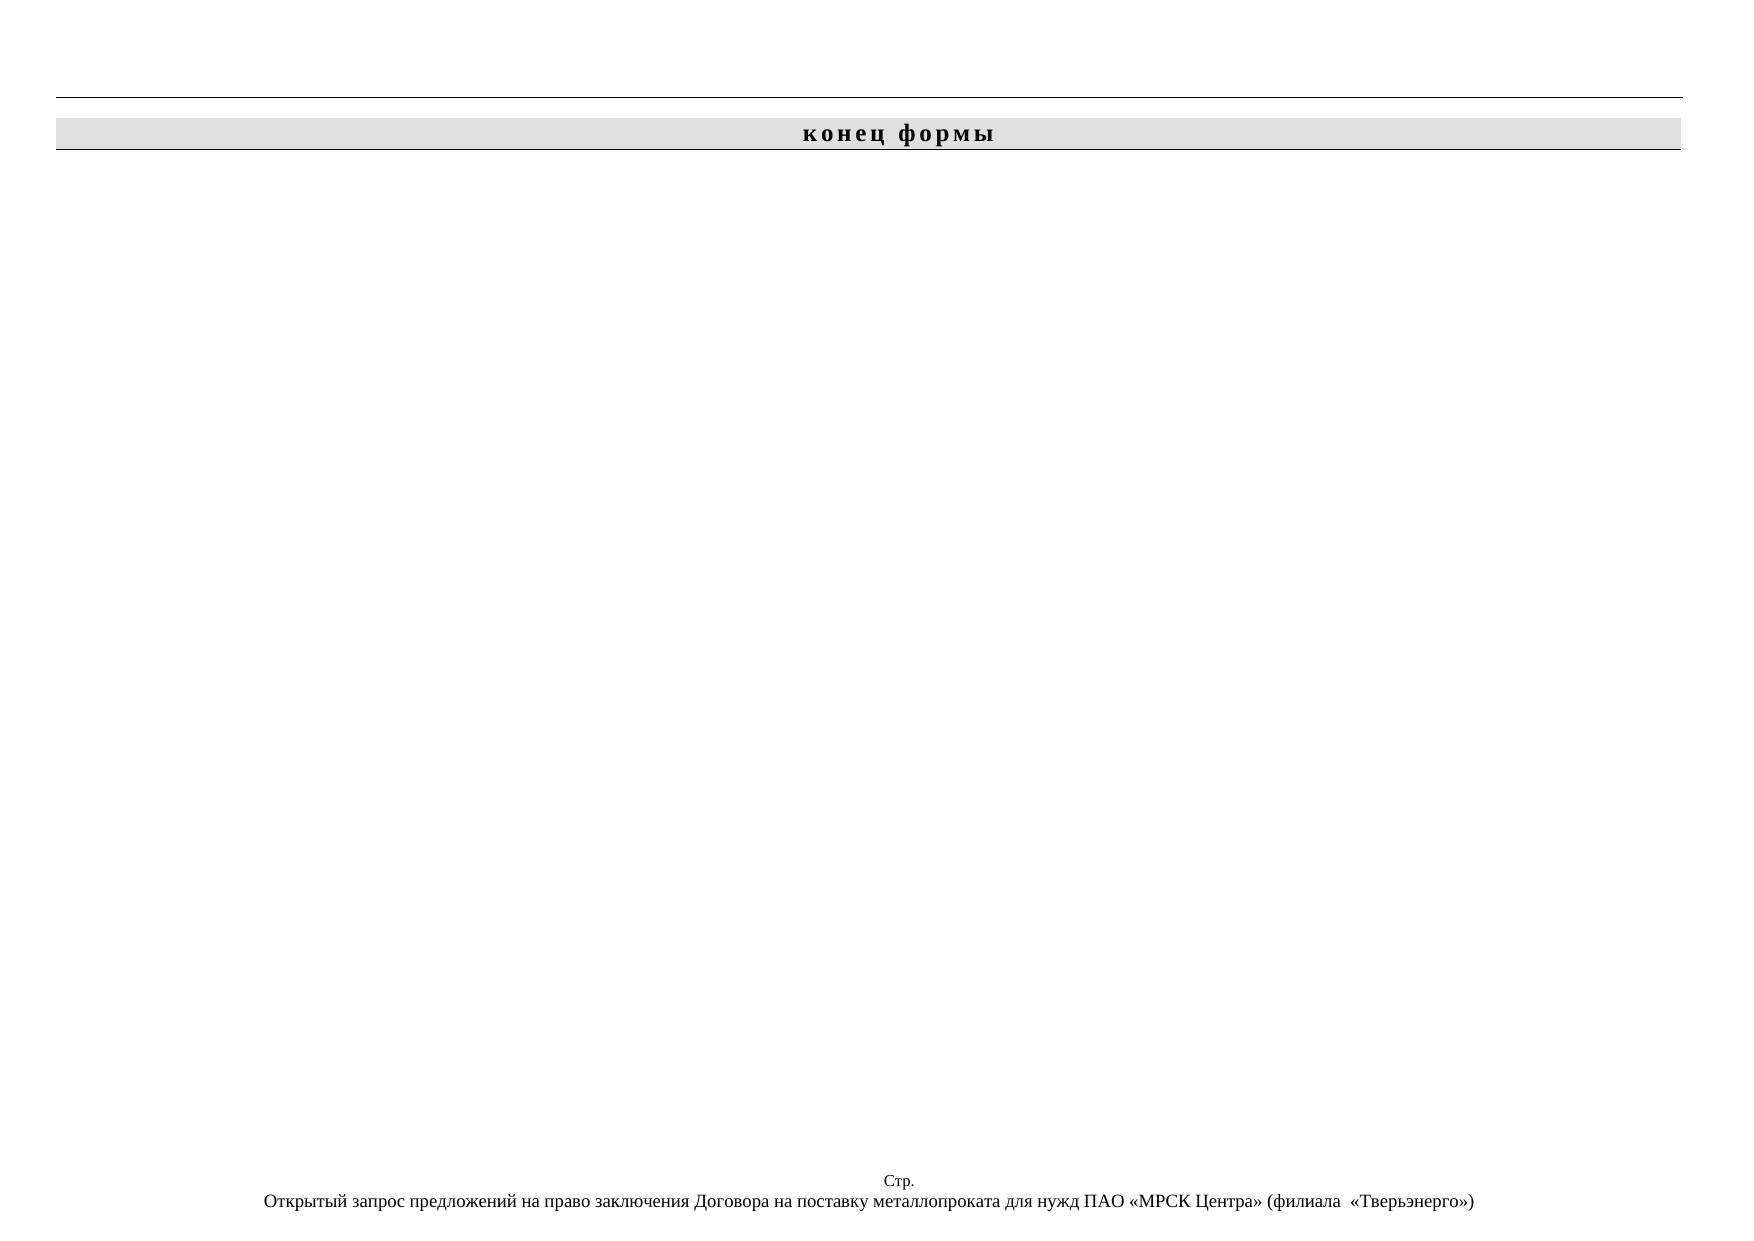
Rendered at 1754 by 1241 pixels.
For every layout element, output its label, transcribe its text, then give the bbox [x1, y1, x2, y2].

text конец формы [56, 118, 1681, 149]
